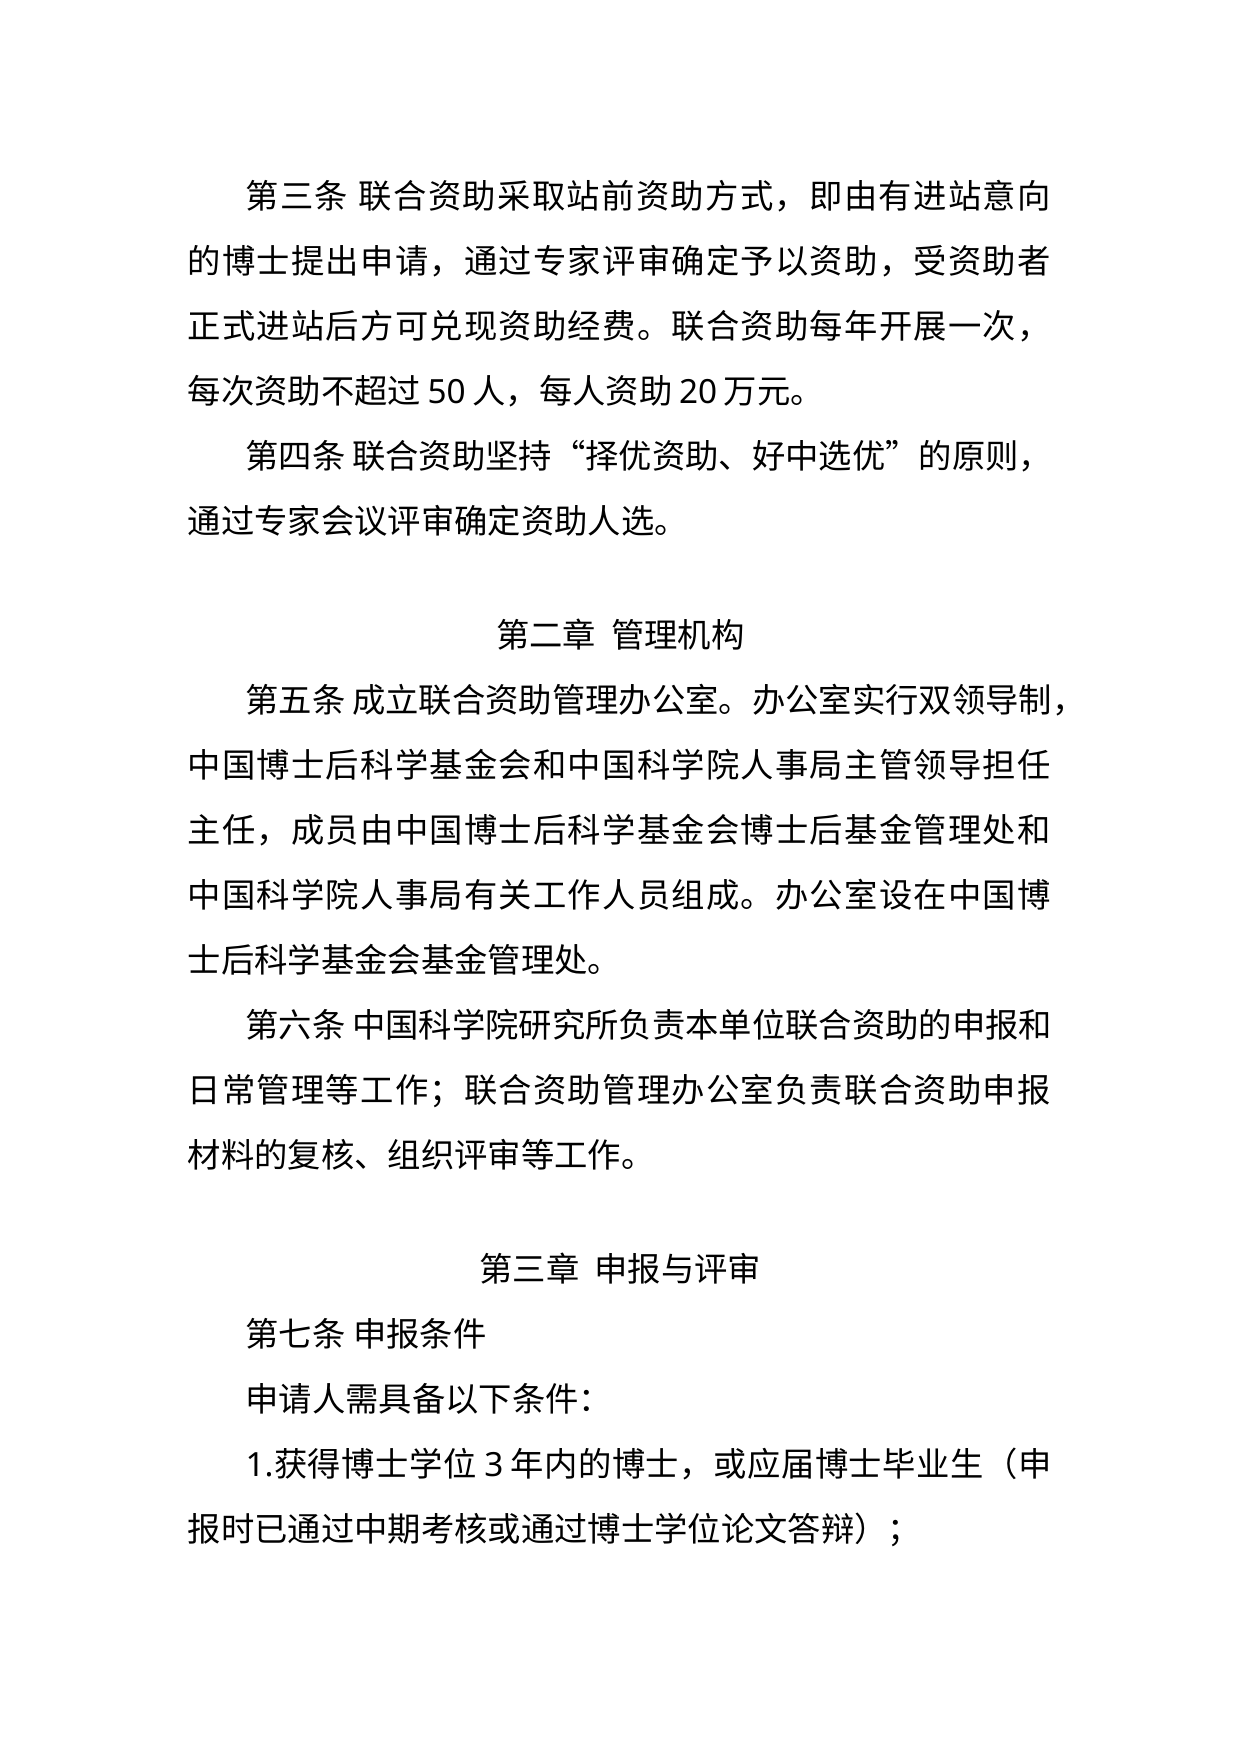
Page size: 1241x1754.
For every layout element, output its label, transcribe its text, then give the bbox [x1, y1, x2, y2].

text 申请人需具备以下条件： [187, 1364, 1053, 1429]
text 1.获得博士学位3年内的博士，或应届博士毕业生（申报时已通过中期考核或通过博士学位论文答辩）； [187, 1429, 1053, 1559]
text 第三章 申报与评审 [187, 1234, 1053, 1299]
text 第六条 中国科学院研究所负责本单位联合资助的申报和日常管理等工作；联合资助管理办公室负责联合资助申报材料的复核、组织评审等工作。 [187, 991, 1053, 1186]
text 第五条 成立联合资助管理办公室。办公室实行双领导制，中国博士后科学基金会和中国科学院人事局主管领导担任主任，成员由中国博士后科学基金会博士后基金管理处和中国科学院人事局有关工作人员组成。办公室设在中国博士后科学基金会基金管理处。 [187, 666, 1053, 991]
text 第四条 联合资助坚持“择优资助、好中选优”的原则，通过专家会议评审确定资助人选。 [187, 422, 1053, 552]
text 第二章 管理机构 [187, 601, 1053, 666]
text 第七条 申报条件 [187, 1299, 1053, 1364]
text 第三条 联合资助采取站前资助方式，即由有进站意向的博士提出申请，通过专家评审确定予以资助，受资助者正式进站后方可兑现资助经费。联合资助每年开展一次，每次资助不超过50人，每人资助20万元。 [187, 162, 1053, 422]
